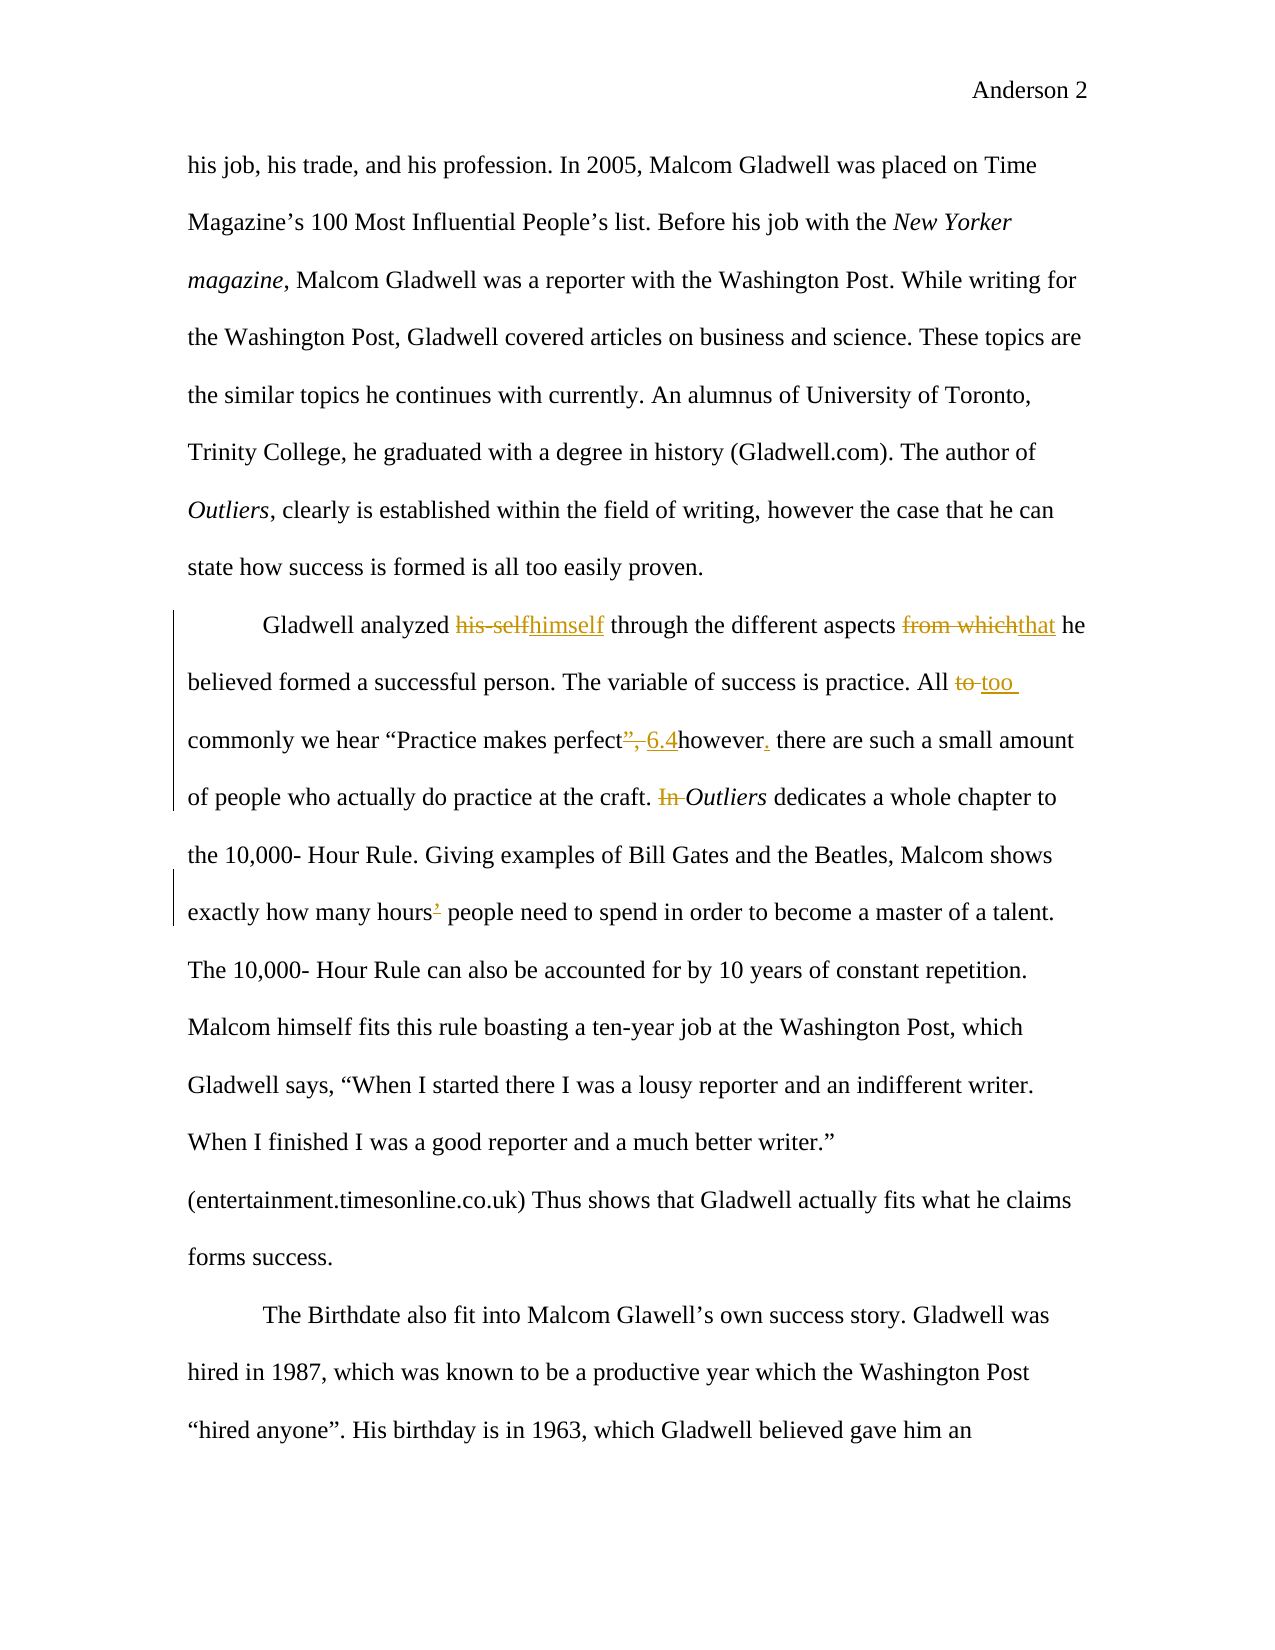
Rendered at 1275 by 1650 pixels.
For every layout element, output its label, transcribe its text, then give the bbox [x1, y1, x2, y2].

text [187, 1300, 1087, 1444]
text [187, 150, 1087, 581]
text Gladwell analyzed through the different aspects he believed formed a successful person. The variable of success is practice. All commonly we hear “Practice makes perfecthowever there are such a small amount of people who actually do practice at the craft. Outliers dedicates a whole chapter to the 10,000- Hour Rule. Giving examples of Bill Gates and the Beatles, Malcom shows exactly how many hours people need to spend in order to become a master of a talent. The 10,000- Hour Rule can also be accounted for by 10 years of constant repetition. Malcom himself fits this rule boasting a ten-year job at the Washington Post, which Gladwell says, “When I started there I was a lousy reporter and an indifferent writer. When I finished I was a good reporter and a much better writer.” (entertainment.timesonline.co.uk) Thus shows that Gladwell actually fits what he claims forms success. [187, 610, 1087, 1271]
